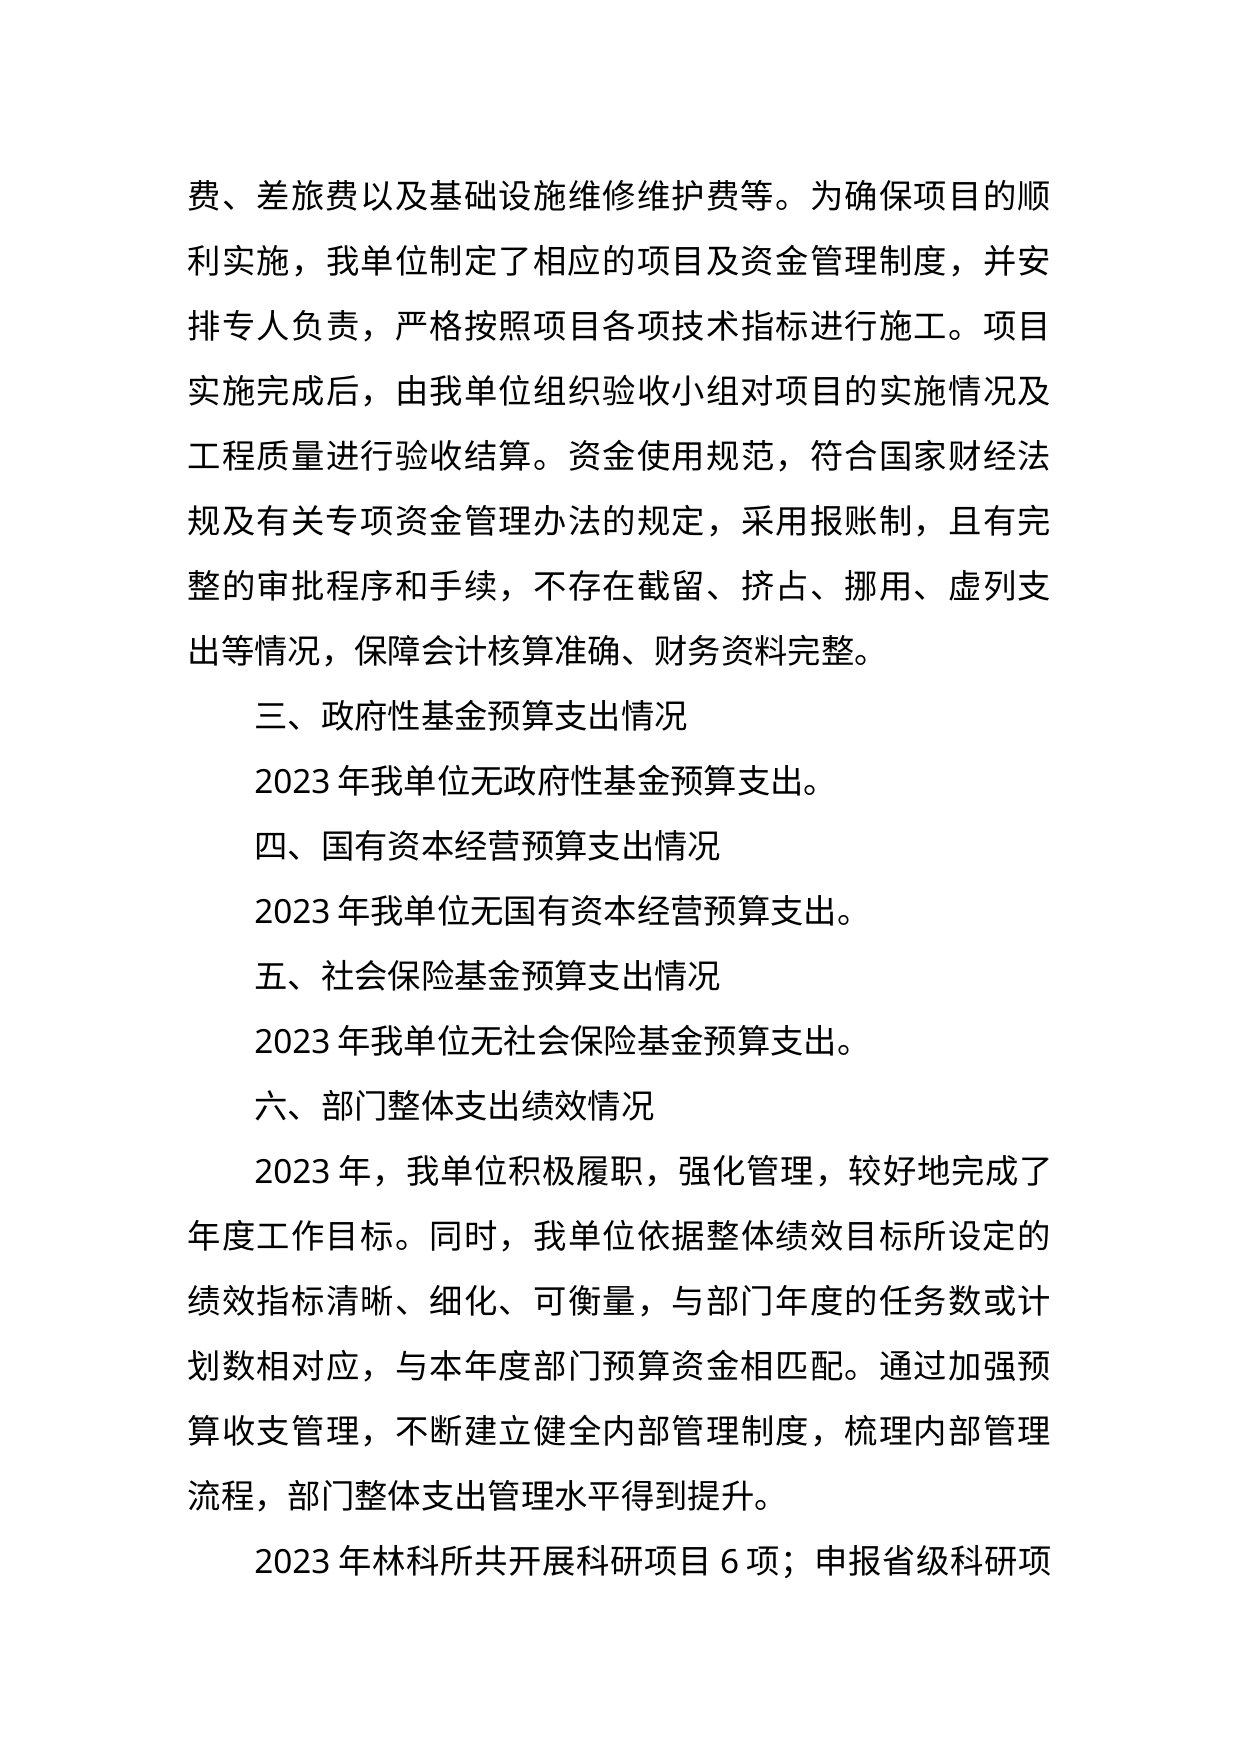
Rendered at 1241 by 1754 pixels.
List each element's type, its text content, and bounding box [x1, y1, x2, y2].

list 2023年我单位无国有资本经营预算支出。 [187, 877, 1053, 942]
list 2023年我单位无政府性基金预算支出。 [187, 747, 1053, 812]
list 2023年我单位无社会保险基金预算支出。 [187, 1007, 1053, 1072]
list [187, 162, 1053, 682]
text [187, 1527, 1053, 1592]
text 六、部门整体支出绩效情况 [187, 1072, 1053, 1137]
text 2023年，我单位积极履职，强化管理，较好地完成了年度工作目标。同时，我单位依据整体绩效目标所设定的绩效指标清晰、细化、可衡量，与部门年度的任务数或计划数相对应，与本年度部门预算资金相匹配。通过加强预算收支管理，不断建立健全内部管理制度，梳理内部管理流程，部门整体支出管理水平得到提升。 [187, 1137, 1053, 1527]
list 国有资本经营预算支出情况 [187, 812, 1053, 877]
list 社会保险基金预算支出情况 [187, 942, 1053, 1007]
list 三、政府性基金预算支出情况 [187, 682, 1053, 747]
